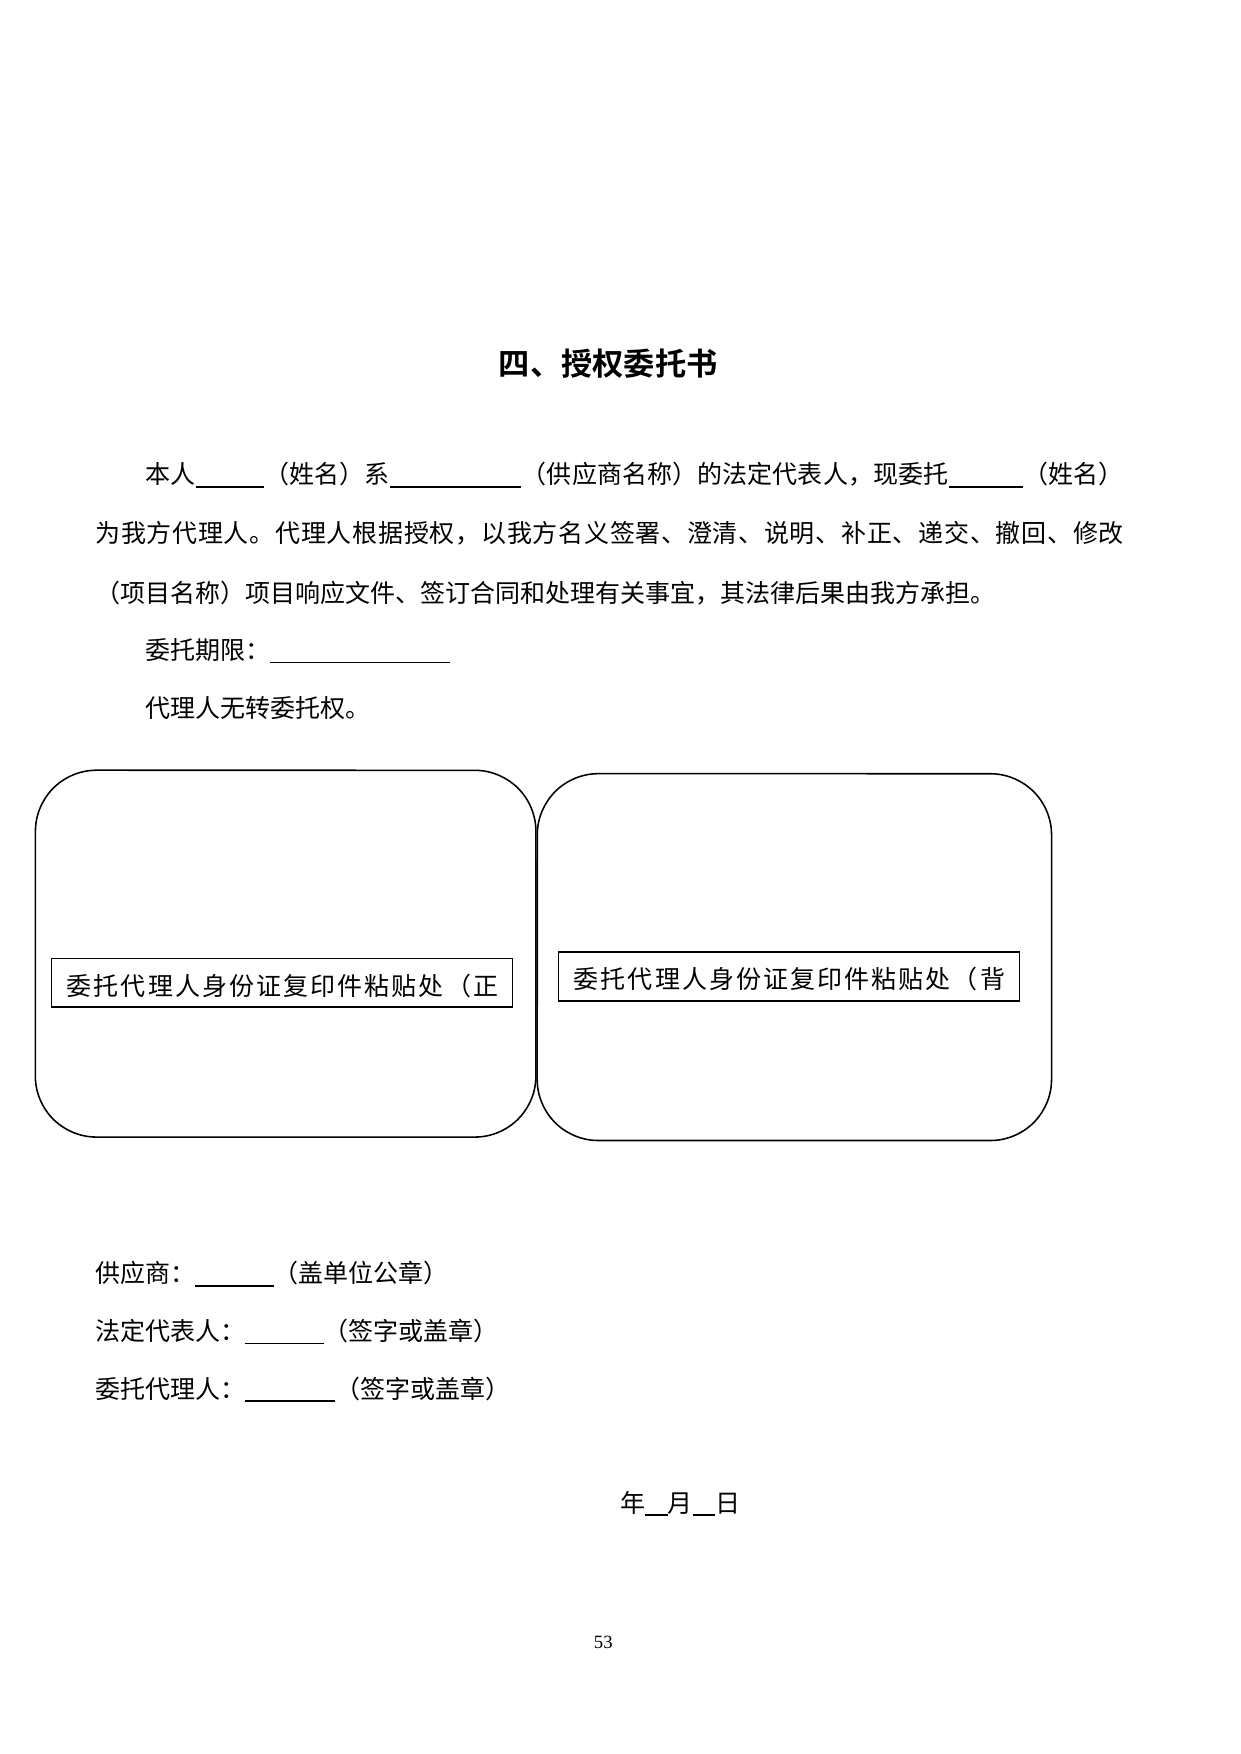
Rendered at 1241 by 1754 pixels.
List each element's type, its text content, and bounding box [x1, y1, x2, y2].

text 年 月 日 [95, 1482, 1124, 1521]
title 四、授权委托书 [95, 322, 1121, 401]
text 供应商： （盖单位公章） [95, 1252, 1124, 1292]
text 法定代表人： （签字或盖章） [95, 1310, 1124, 1349]
text 委托期限： [95, 629, 1124, 668]
text 代理人无转委托权。 [95, 687, 1124, 726]
text 委托代理人： （签字或盖章） [95, 1368, 1124, 1407]
text 本人 （姓名）系 （供应商名称）的法定代表人，现委托 （姓名）为我方代理人。代理人根据授权，以我方名义签署、澄清、说明、补正、递交、撤回、修改 （项目名称）项目响应文件、签订合同和处理有关事宜，其法律后果由我方承担。 [95, 453, 1124, 611]
